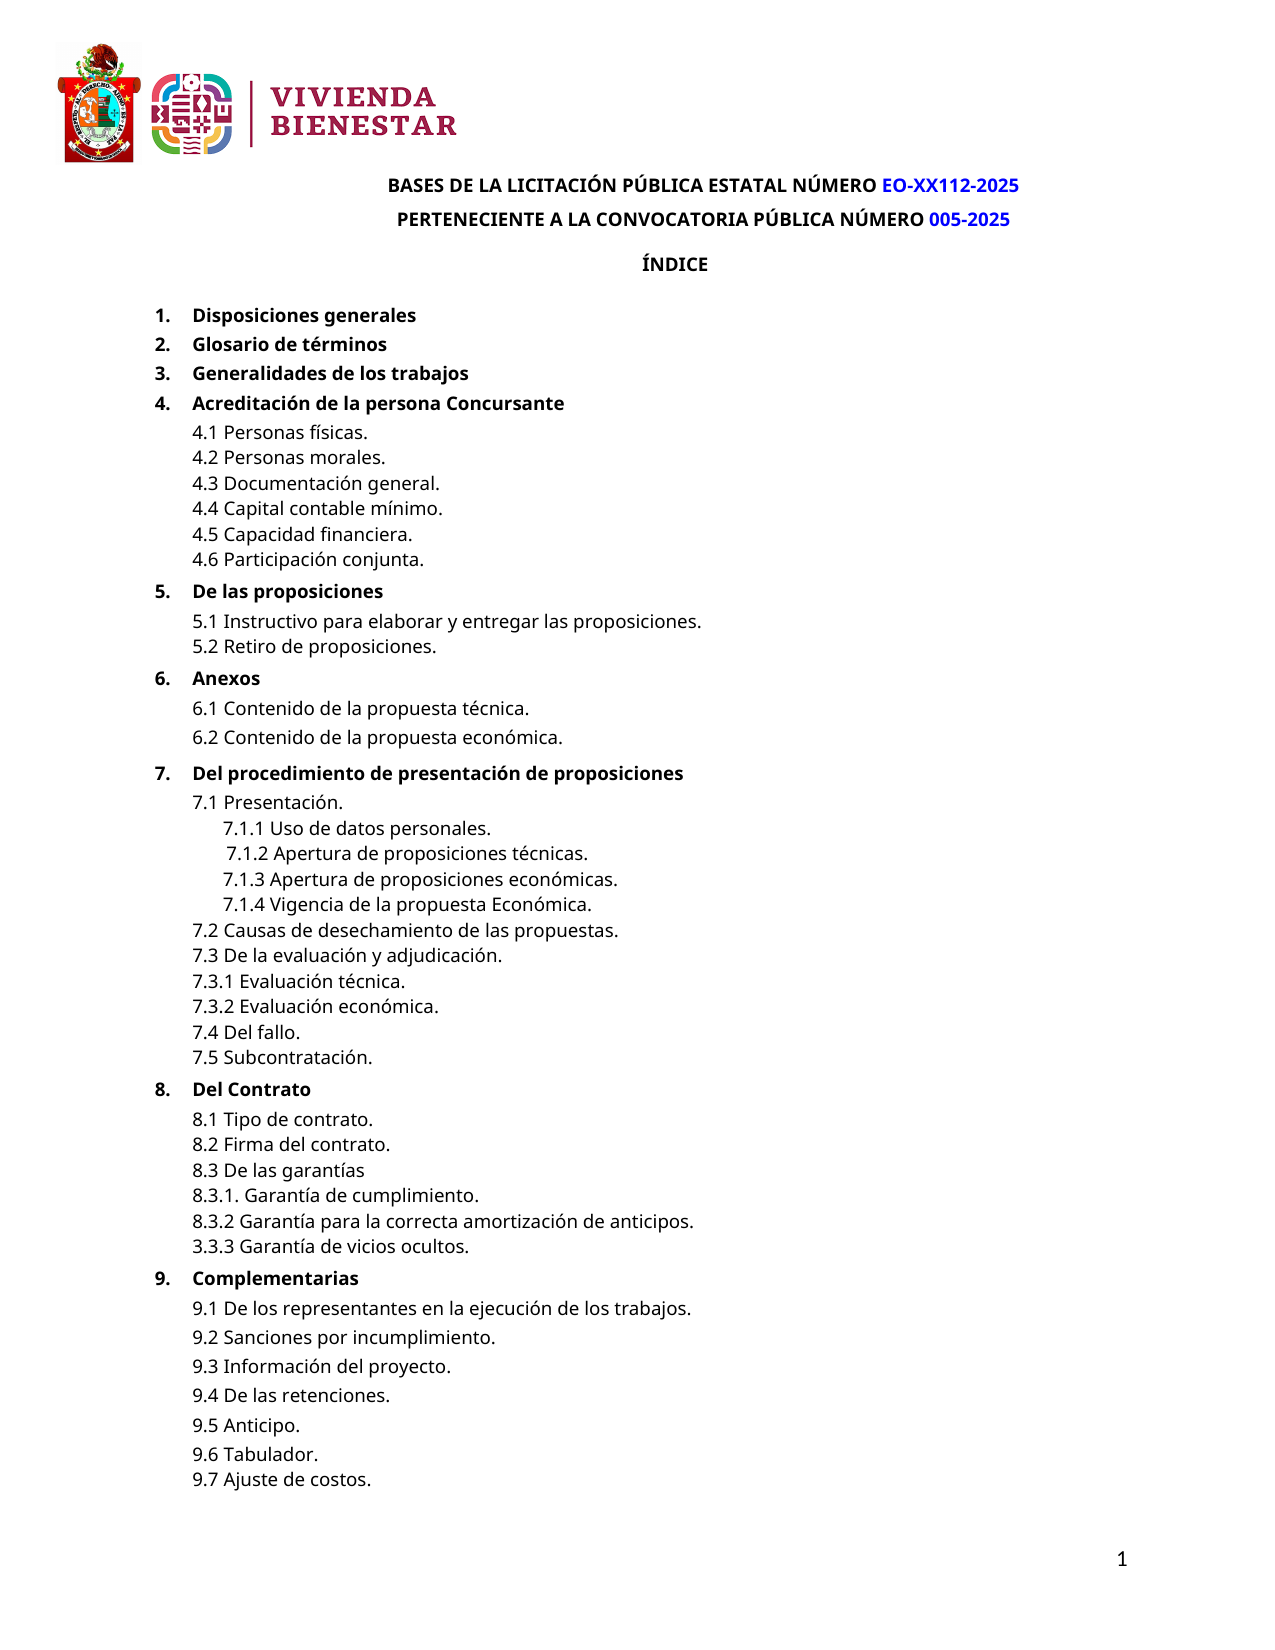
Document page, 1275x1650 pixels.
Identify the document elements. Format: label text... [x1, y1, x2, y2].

text 7.3 De la evaluación y adjudicación. [192, 942, 1238, 968]
list Anexos [154, 666, 1127, 691]
text 7.1.4 Vigencia de la propuesta Económica. [192, 891, 1127, 917]
text 9.7 Ajuste de costos. [192, 1467, 1127, 1492]
text 8.3 De las garantías [192, 1157, 1127, 1182]
text 9.3 Información del proyecto. [192, 1353, 1127, 1379]
text 4.2 Personas morales. [192, 445, 1127, 470]
text 7.1.2 Apertura de proposiciones técnicas. [192, 840, 1127, 866]
text 7.1 Presentación. [192, 789, 1127, 815]
list Acreditación de la persona Concursante [154, 390, 1127, 415]
text 8.3.1. Garantía de cumplimiento. [192, 1182, 1127, 1208]
list De las proposiciones [154, 579, 1127, 604]
text 8.1 Tipo de contrato. [192, 1106, 1127, 1131]
text 4.6 Participación conjunta. [192, 547, 1127, 572]
text ÍNDICE [223, 251, 1127, 277]
text 9.4 De las retenciones. [192, 1383, 1127, 1408]
text 6.1 Contenido de la propuesta técnica. [192, 695, 1127, 721]
list Disposiciones generales [154, 302, 1127, 328]
text 4.5 Capacidad financiera. [192, 521, 1127, 547]
text 7.5 Subcontratación. [192, 1044, 1127, 1070]
list Del procedimiento de presentación de proposiciones [154, 760, 1127, 786]
text 8.2 Firma del contrato. [192, 1131, 1127, 1157]
text 7.3.1 Evaluación técnica. [192, 968, 1238, 993]
text 9.2 Sanciones por incumplimiento. [192, 1324, 1127, 1350]
text 9.1 De los representantes en la ejecución de los trabajos. [192, 1295, 1127, 1320]
picture [147, 66, 473, 163]
text 5.2 Retiro de proposiciones. [192, 634, 1127, 659]
text 5.1 Instructivo para elaborar y entregar las proposiciones. [192, 608, 1127, 634]
picture [55, 42, 143, 165]
text 7.3.2 Evaluación económica. [192, 993, 1238, 1019]
list Glosario de términos [154, 331, 1127, 357]
text 6.2 Contenido de la propuesta económica. [192, 724, 1127, 750]
text 4.4 Capital contable mínimo. [192, 496, 1127, 521]
text 7.2 Causas de desechamiento de las propuestas. [192, 917, 1127, 942]
text 3.3.3 Garantía de vicios ocultos. [192, 1233, 1127, 1259]
list Generalidades de los trabajos [154, 361, 1127, 386]
text 7.1.1 Uso de datos personales. [192, 815, 1127, 840]
text 4.1 Personas físicas. [192, 419, 1127, 445]
text 7.1.3 Apertura de proposiciones económicas. [192, 866, 1127, 891]
list Complementarias [154, 1266, 1127, 1291]
text 4.3 Documentación general. [192, 470, 1127, 496]
list Del Contrato [154, 1077, 1127, 1102]
text 7.4 Del fallo. [192, 1019, 1127, 1044]
text 8.3.2 Garantía para la correcta amortización de anticipos. [192, 1208, 1127, 1233]
text 9.5 Anticipo. [192, 1412, 1127, 1437]
text 9.6 Tabulador. [192, 1441, 1127, 1467]
